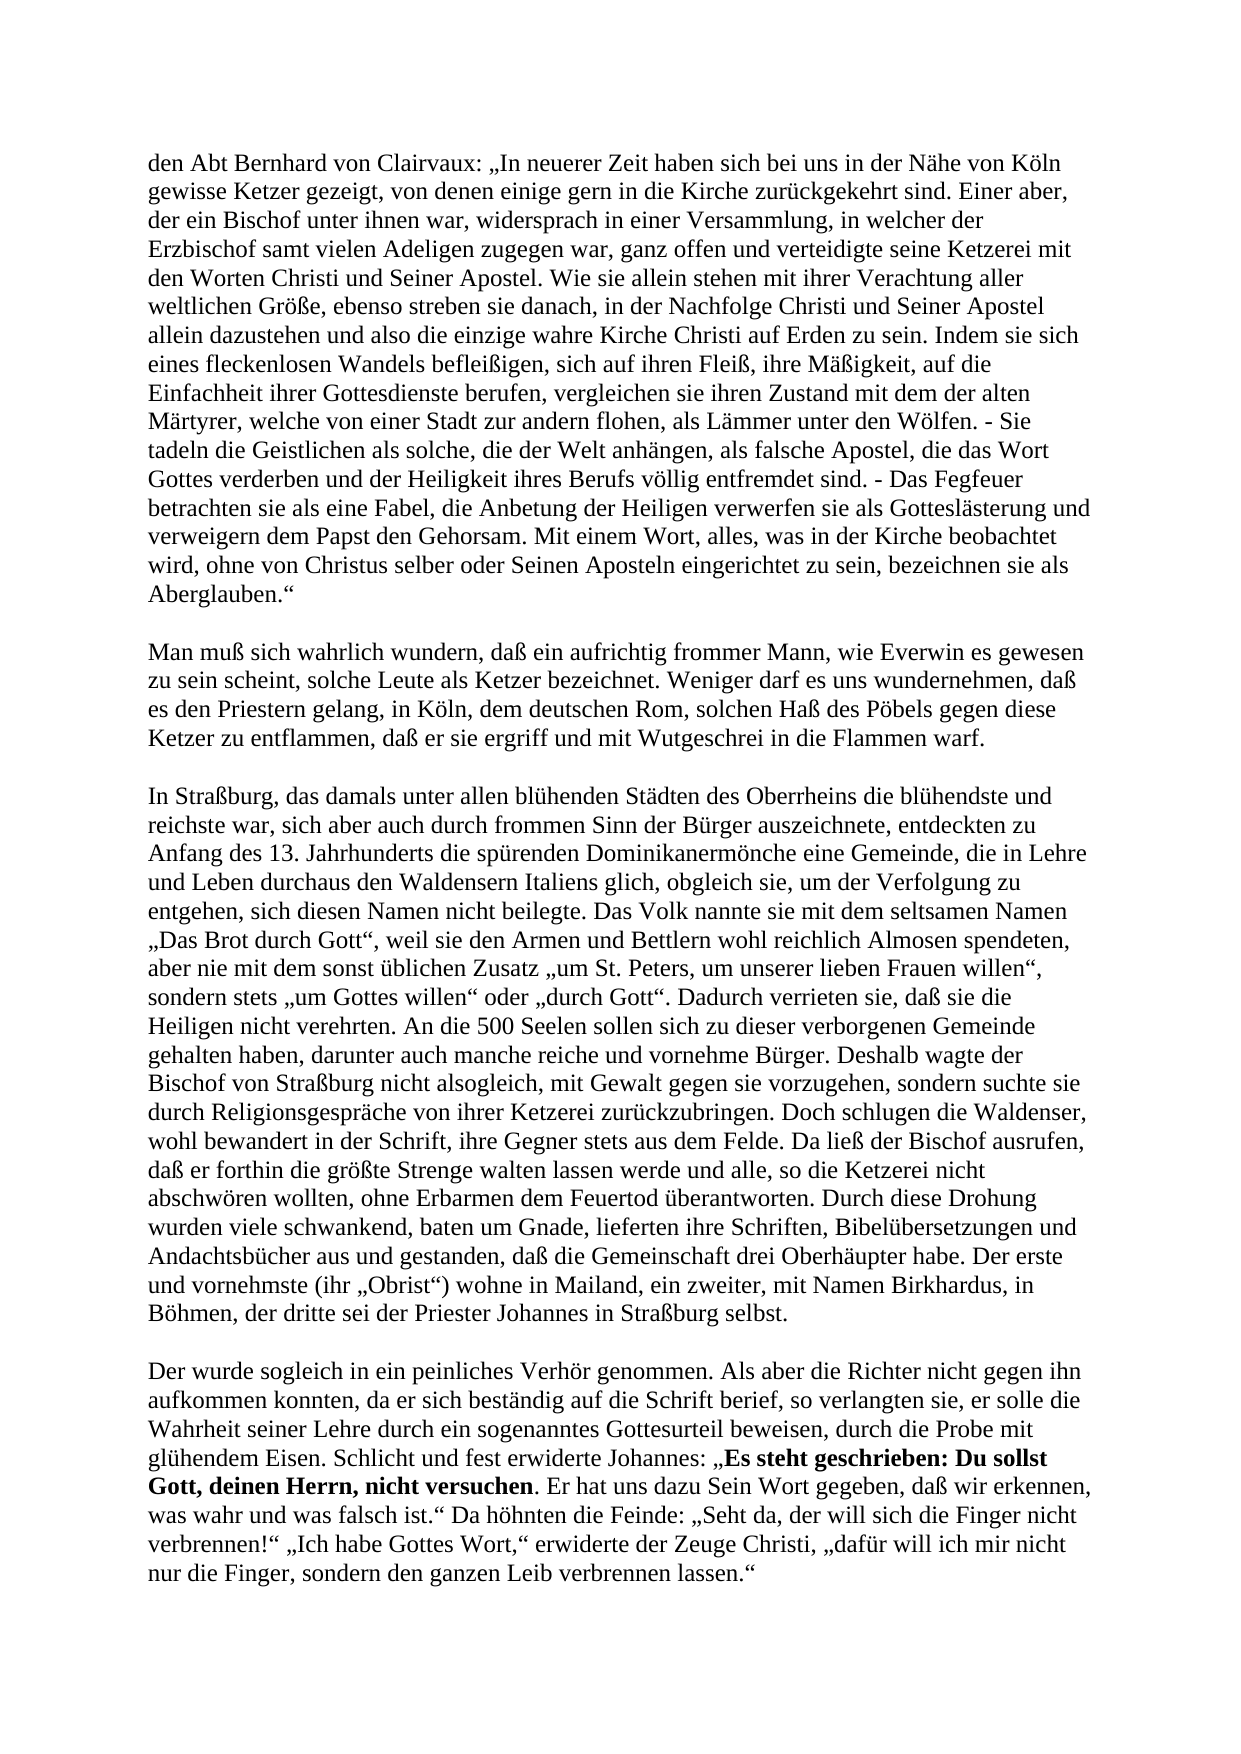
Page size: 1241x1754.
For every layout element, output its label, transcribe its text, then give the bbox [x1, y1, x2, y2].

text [148, 148, 1093, 608]
text Der wurde sogleich in ein peinliches Verhör genommen. Als aber die Richter nicht gegen ihn aufkommen konnten, da er sich beständig auf die Schrift berief, so verlangten sie, er solle die Wahrheit seiner Lehre durch ein sogenanntes Gottesurteil beweisen, durch die Probe mit glühendem Eisen. Schlicht und fest erwiderte Johannes: „Es steht geschrieben: Du sollst Gott, deinen Herrn, nicht versuchen. Er hat uns dazu Sein Wort gegeben, daß wir erkennen, was wahr und was falsch ist.“ Da höhnten die Feinde: „Seht da, der will sich die Finger nicht verbrennen!“ „Ich habe Gottes Wort,“ erwiderte der Zeuge Christi, „dafür will ich mir nicht nur die Finger, sondern den ganzen Leib verbrennen lassen.“ [148, 1356, 1093, 1586]
text Man muß sich wahrlich wundern, daß ein aufrichtig frommer Mann, wie Everwin es gewesen zu sein scheint, solche Leute als Ketzer bezeichnet. Weniger darf es uns wundernehmen, daß es den Priestern gelang, in Köln, dem deutschen Rom, solchen Haß des Pöbels gegen diese Ketzer zu entflammen, daß er sie ergriff und mit Wutgeschrei in die Flammen warf. [148, 637, 1093, 752]
text In Straßburg, das damals unter allen blühenden Städten des Oberrheins die blühendste und reichste war, sich aber auch durch frommen Sinn der Bürger auszeichnete, entdeckten zu Anfang des 13. Jahrhunderts die spürenden Dominikanermönche eine Gemeinde, die in Lehre und Leben durchaus den Waldensern Italiens glich, obgleich sie, um der Verfolgung zu entgehen, sich diesen Namen nicht beilegte. Das Volk nannte sie mit dem seltsamen Namen „Das Brot durch Gott“, weil sie den Armen und Bettlern wohl reichlich Almosen spendeten, aber nie mit dem sonst üblichen Zusatz „um St. Peters, um unserer lieben Frauen willen“, sondern stets „um Gottes willen“ oder „durch Gott“. Dadurch verrieten sie, daß sie die Heiligen nicht verehrten. An die 500 Seelen sollen sich zu dieser verborgenen Gemeinde gehalten haben, darunter auch manche reiche und vornehme Bürger. Deshalb wagte der Bischof von Straßburg nicht alsogleich, mit Gewalt gegen sie vorzugehen, sondern suchte sie durch Religionsgespräche von ihrer Ketzerei zurückzubringen. Doch schlugen die Waldenser, wohl bewandert in der Schrift, ihre Gegner stets aus dem Felde. Da ließ der Bischof ausrufen, daß er forthin die größte Strenge walten lassen werde und alle, so die Ketzerei nicht abschwören wollten, ohne Erbarmen dem Feuertod überantworten. Durch diese Drohung wurden viele schwankend, baten um Gnade, lieferten ihre Schriften, Bibelübersetzungen und Andachtsbücher aus und gestanden, daß die Gemeinschaft drei Oberhäupter habe. Der erste und vornehmste (ihr „Obrist“) wohne in Mailand, ein zweiter, mit Namen Birkhardus, in Böhmen, der dritte sei der Priester Johannes in Straßburg selbst. [148, 781, 1093, 1327]
